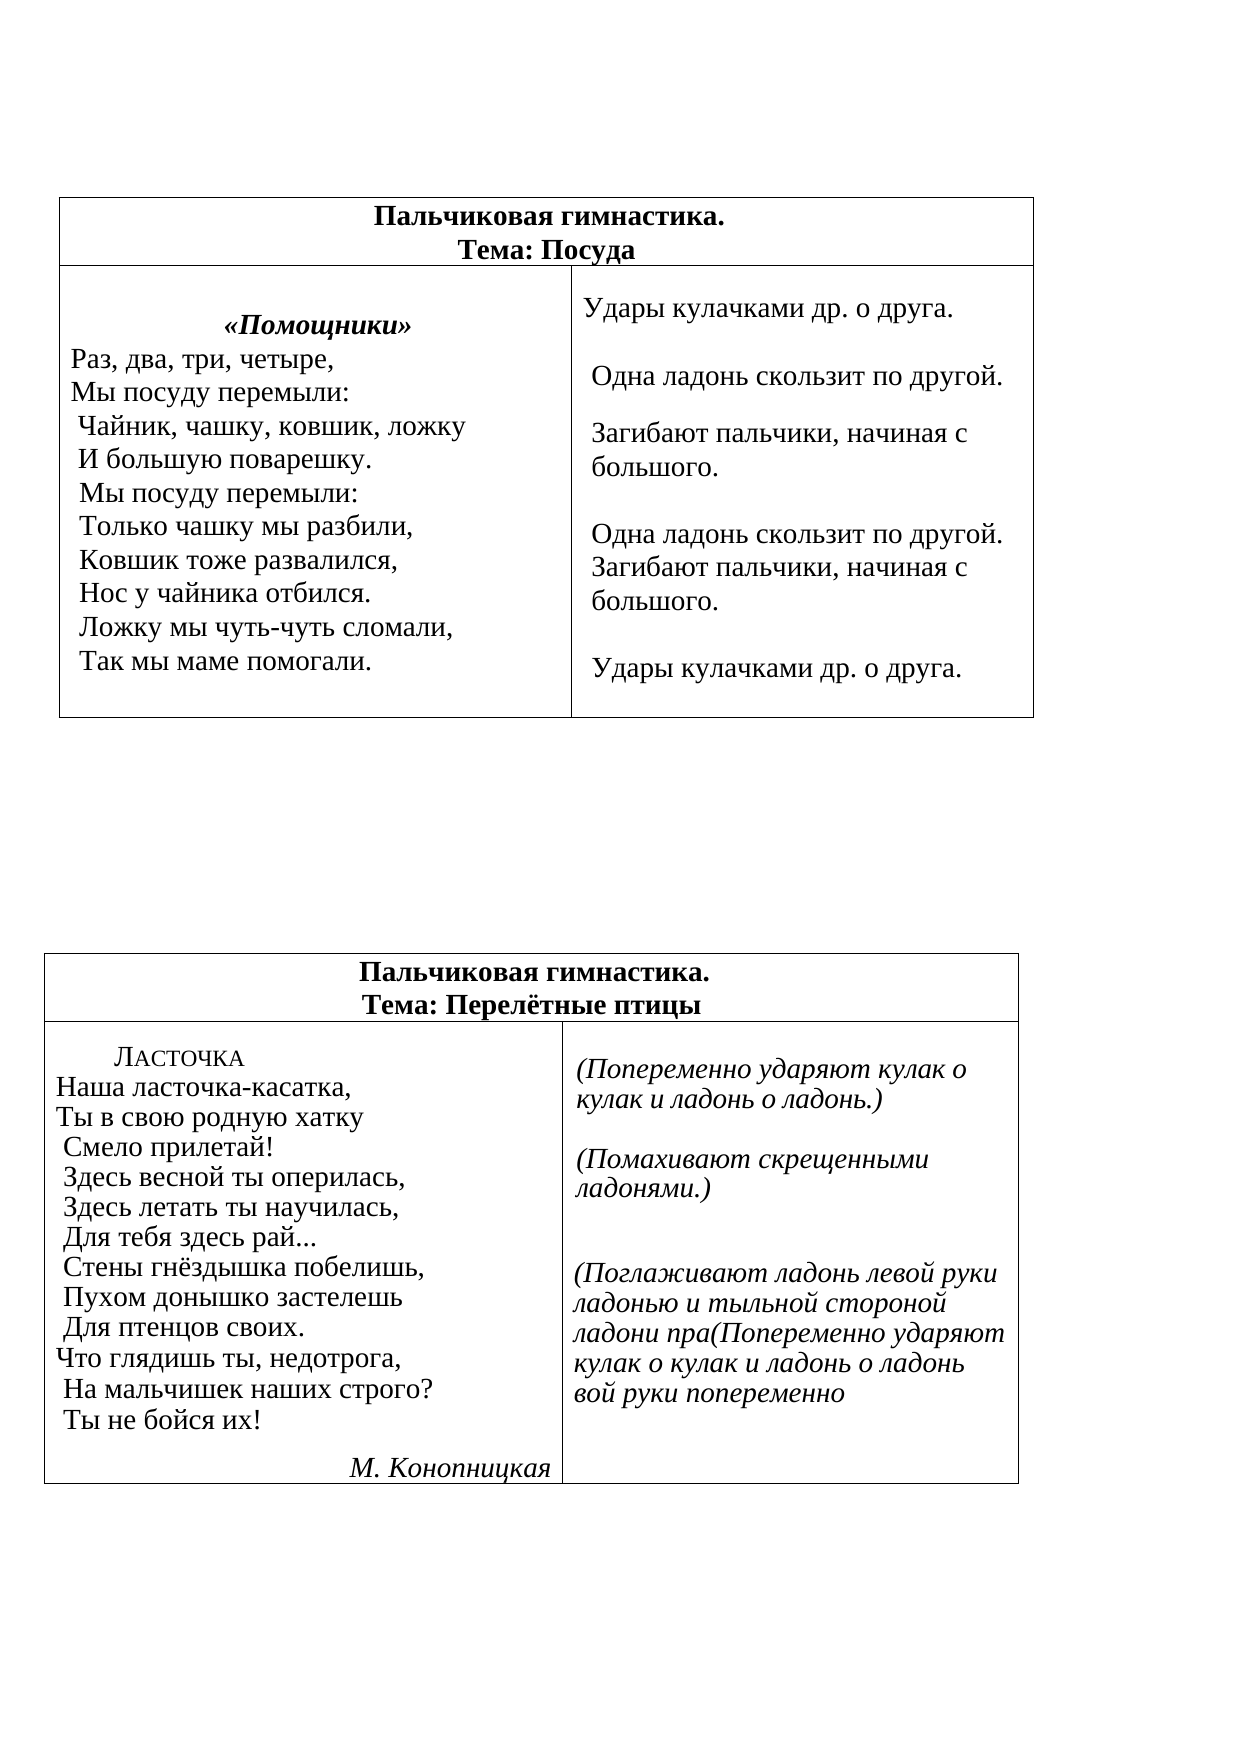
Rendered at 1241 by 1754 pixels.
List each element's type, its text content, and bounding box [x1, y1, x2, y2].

table_cell Удары кулачками др. о друга. Одна ладонь скользит по другой. Загибают пальчики, начиная с большого. Одна ладонь скользит по другой. Загибают пальчики, начиная с большого. Удары кулачками др. о друга. [572, 266, 1033, 717]
table_cell «Помощники» Раз, два, три, четыре, Мы посуду перемыли: Чайник, чашку, ковшик, ложку И большую поварешку. Мы посуду перемыли: Только чашку мы разбили, Ковшик тоже развалился, Нос у чайника отбился. Ложку мы чуть-чуть сломали, Так мы маме помогали. [60, 266, 571, 717]
table_cell Ласточка Наша ласточка-касатка, Ты в свою родную хатку Смело прилетай! Здесь весной ты оперилась, Здесь летать ты научилась, Для тебя здесь рай... Стены гнёздышка побелишь, Пухом донышко застелешь Для птенцов своих. Что глядишь ты, недотрога, На мальчишек наших строго? Ты не бойся их! М. Конопницкая [45, 1022, 562, 1483]
table_header Пальчиковая гимнастика. Тема: Посуда [60, 198, 1033, 265]
table_cell (Попеременно ударяют кулак о кулак и ладонь о ладонь.) (Помахивают скрещенными ладонями.) (Поглаживают ладонь левой руки ладонью и тыльной стороной ладони пра(Попеременно ударяют кулак о кулак и ладонь о ладонь вой руки попеременно [563, 1022, 1018, 1483]
table_header Пальчиковая гимнастика. Тема: Перелётные птицы [45, 954, 1018, 1021]
